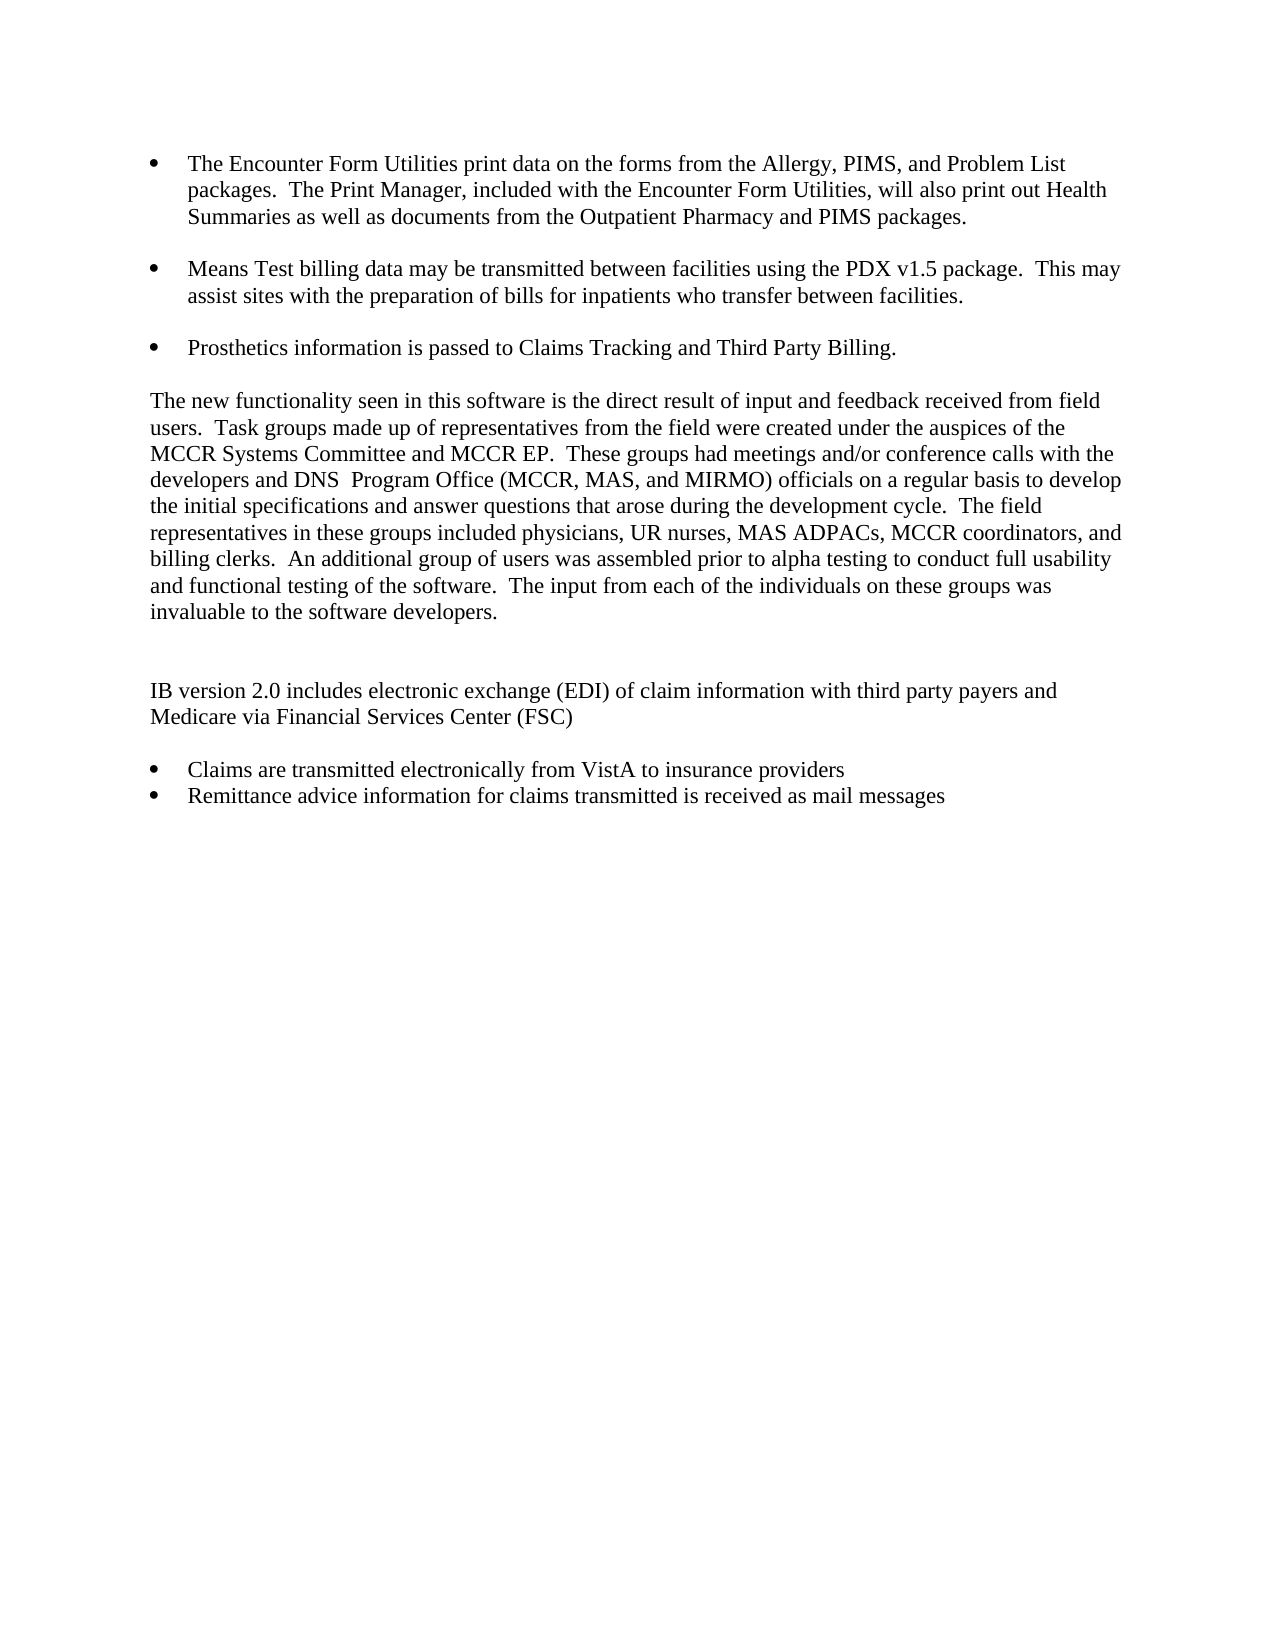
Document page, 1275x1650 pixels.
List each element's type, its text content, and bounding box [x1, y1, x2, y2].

text Prosthetics information is passed to Claims Tracking and Third Party Billing. [150, 334, 1125, 361]
text The Encounter Form Utilities print data on the forms from the Allergy, PIMS, and Problem List packages. The Print Manager, included with the Encounter Form Utilities, will also print out Health Summaries as well as documents from the Outpatient Pharmacy and PIMS packages. [150, 150, 1125, 229]
list Remittance advice information for claims transmitted is received as mail messages [150, 782, 1125, 809]
text The new functionality seen in this software is the direct result of input and feedback received from field users. Task groups made up of representatives from the field were created under the auspices of the MCCR Systems Committee and MCCR EP. These groups had meetings and/or conference calls with the developers and DNS Program Office (MCCR, MAS, and MIRMO) officials on a regular basis to develop the initial specifications and answer questions that arose during the development cycle. The field representatives in these groups included physicians, UR nurses, MAS ADPACs, MCCR coordinators, and billing clerks. An additional group of users was assembled prior to alpha testing to conduct full usability and functional testing of the software. The input from each of the individuals on these groups was invaluable to the software developers. [150, 387, 1125, 624]
text Means Test billing data may be transmitted between facilities using the PDX v1.5 package. This may assist sites with the preparation of bills for inpatients who transfer between facilities. [150, 255, 1125, 308]
text IB version 2.0 includes electronic exchange (EDI) of claim information with third party payers and Medicare via Financial Services Center (FSC) [150, 677, 1125, 730]
text Claims are transmitted electronically from VistA to insurance providers [150, 756, 1125, 782]
